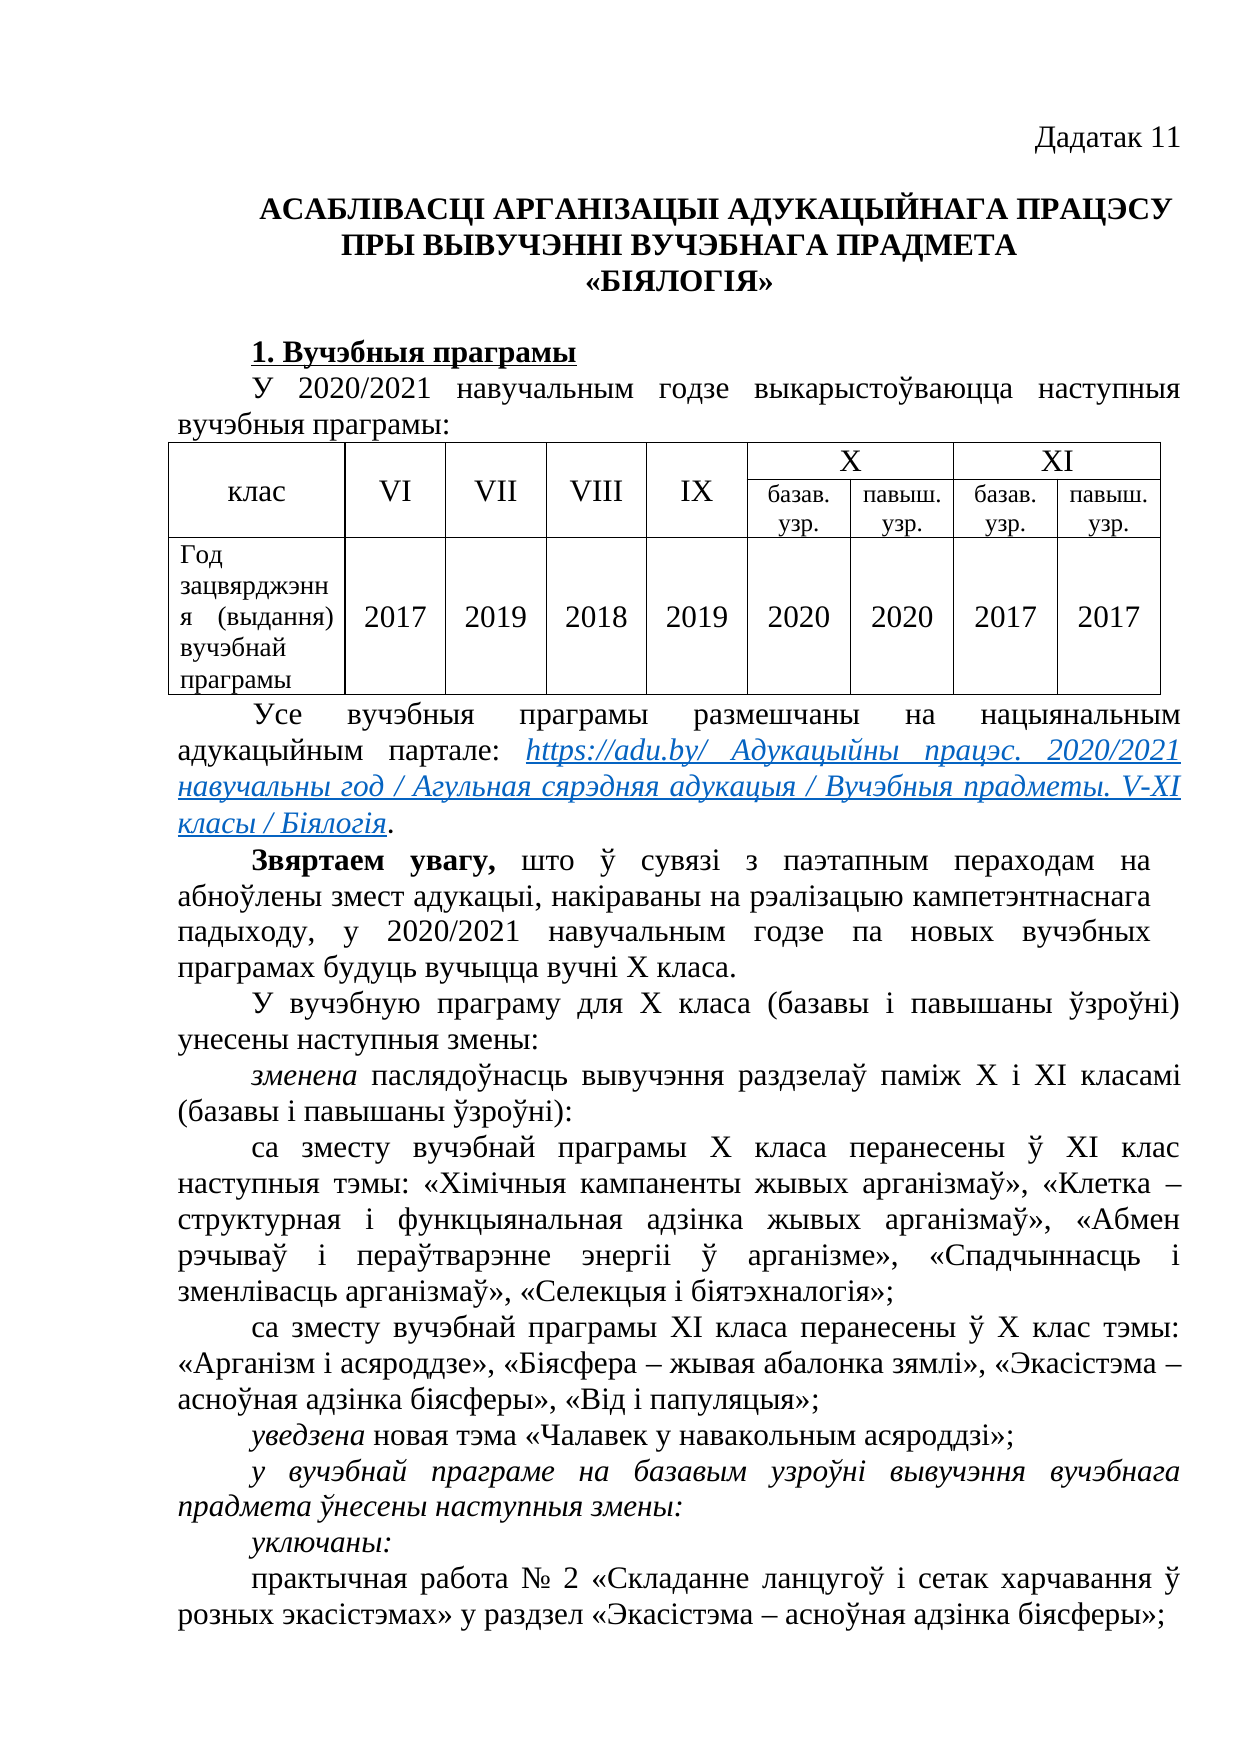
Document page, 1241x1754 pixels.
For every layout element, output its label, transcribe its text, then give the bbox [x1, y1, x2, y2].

table_cell базав. узр. [954, 480, 1057, 537]
table_header XI [954, 443, 1160, 478]
text Асаблівасці арганізацыі адукацыйнага працэсу пры вывучэнні вучэбнага прадмета [177, 190, 1181, 262]
table_header VIII [547, 443, 646, 537]
table_header VI [346, 443, 445, 537]
table_cell павыш. узр. [851, 480, 953, 537]
table_cell 2020 [851, 538, 953, 694]
table_cell 2018 [547, 538, 646, 694]
table_header Х [748, 443, 953, 478]
text «БІЯЛОГІЯ» [177, 262, 1181, 298]
table_cell 2017 [346, 538, 445, 694]
list уключаны: [177, 1524, 1181, 1559]
text Усе вучэбныя праграмы размешчаны на нацыянальным адукацыйным партале: https://adu.by/ Адукацыйны працэс. 2020/2021 навучальны год / Агульная сярэдняя адукацыя / Вучэбныя прадметы. V-XI класы / Біялогія. [177, 799, 1181, 841]
table_cell 2019 [647, 538, 747, 694]
text У вучэбную праграму для X класа (базавы і павышаны ўзроўні) унесены наступныя змены: [177, 984, 1181, 1056]
text 1. Вучэбныя праграмы [177, 334, 1181, 370]
list у вучэбнай праграме на базавым узроўні вывучэння вучэбнага прадмета ўнесены наступныя змены: [177, 1452, 1181, 1524]
table_cell базав. узр. [748, 480, 850, 537]
list уведзена новая тэма «Чалавек у навакольным асяроддзі»; [177, 1416, 1181, 1452]
text зменена паслядоўнасць вывучэння раздзелаў паміж X і XI класамі (базавы і павышаны ўзроўні): [177, 1056, 1181, 1128]
table_cell 2019 [446, 538, 546, 694]
table_cell Год зацвярджэння (выдання) вучэбнай праграмы [169, 538, 344, 694]
table_cell павыш. узр. [1058, 480, 1160, 537]
list практычная работа № 2 «Складанне ланцугоў і сетак харчавання ў розных экасістэмах» у раздзел «Экасістэма – асноўная адзінка біясферы»; [177, 1559, 1181, 1631]
text У 2020/2021 навучальным годзе выкарыстоўваюцца наступныя вучэбныя праграмы: [177, 370, 1181, 442]
text Дадатак 11 [177, 118, 1181, 154]
table_header VII [446, 443, 546, 537]
table_cell 2017 [1058, 538, 1160, 694]
text Усе вучэбныя праграмы размешчаны на нацыянальным адукацыйным партале: https://adu.by/ Адукацыйны працэс. 2020/2021 навучальны год / Агульная сярэдняя адукацыя / Вучэбныя прадметы. V-XI класы / Біялогія. [177, 695, 1181, 798]
list са зместу вучэбнай праграмы XI класа перанесены ў X клас тэмы: «Арганізм і асяроддзе», «Біясфера – жывая абалонка зямлі», «Экасістэма – асноўная адзінка біясферы», «Від і папуляцыя»; [177, 1308, 1181, 1416]
table_cell 2017 [954, 538, 1057, 694]
table_cell 2020 [748, 538, 850, 694]
table_header IX [647, 443, 747, 537]
text Звяртаем увагу, што ў сувязі з паэтапным пераходам на абноўлены змест адукацыі, накіраваны на рэалізацыю кампетэнтнаснага падыходу, у 2020/2021 навучальным годзе па новых вучэбных праграмах будуць вучыцца вучні X класа. [177, 841, 1152, 984]
table_header клас [169, 443, 344, 537]
list са зместу вучэбнай праграмы X класа перанесены ў XI клас наступныя тэмы: «Хімічныя кампаненты жывых арганізмаў», «Клетка – структурная і функцыянальная адзінка жывых арганізмаў», «Абмен рэчываў і пераўтварэнне энергіі ў арганізме», «Спадчыннасць і зменлівасць арганізмаў», «Селекцыя і біятэхналогія»; [177, 1128, 1181, 1308]
